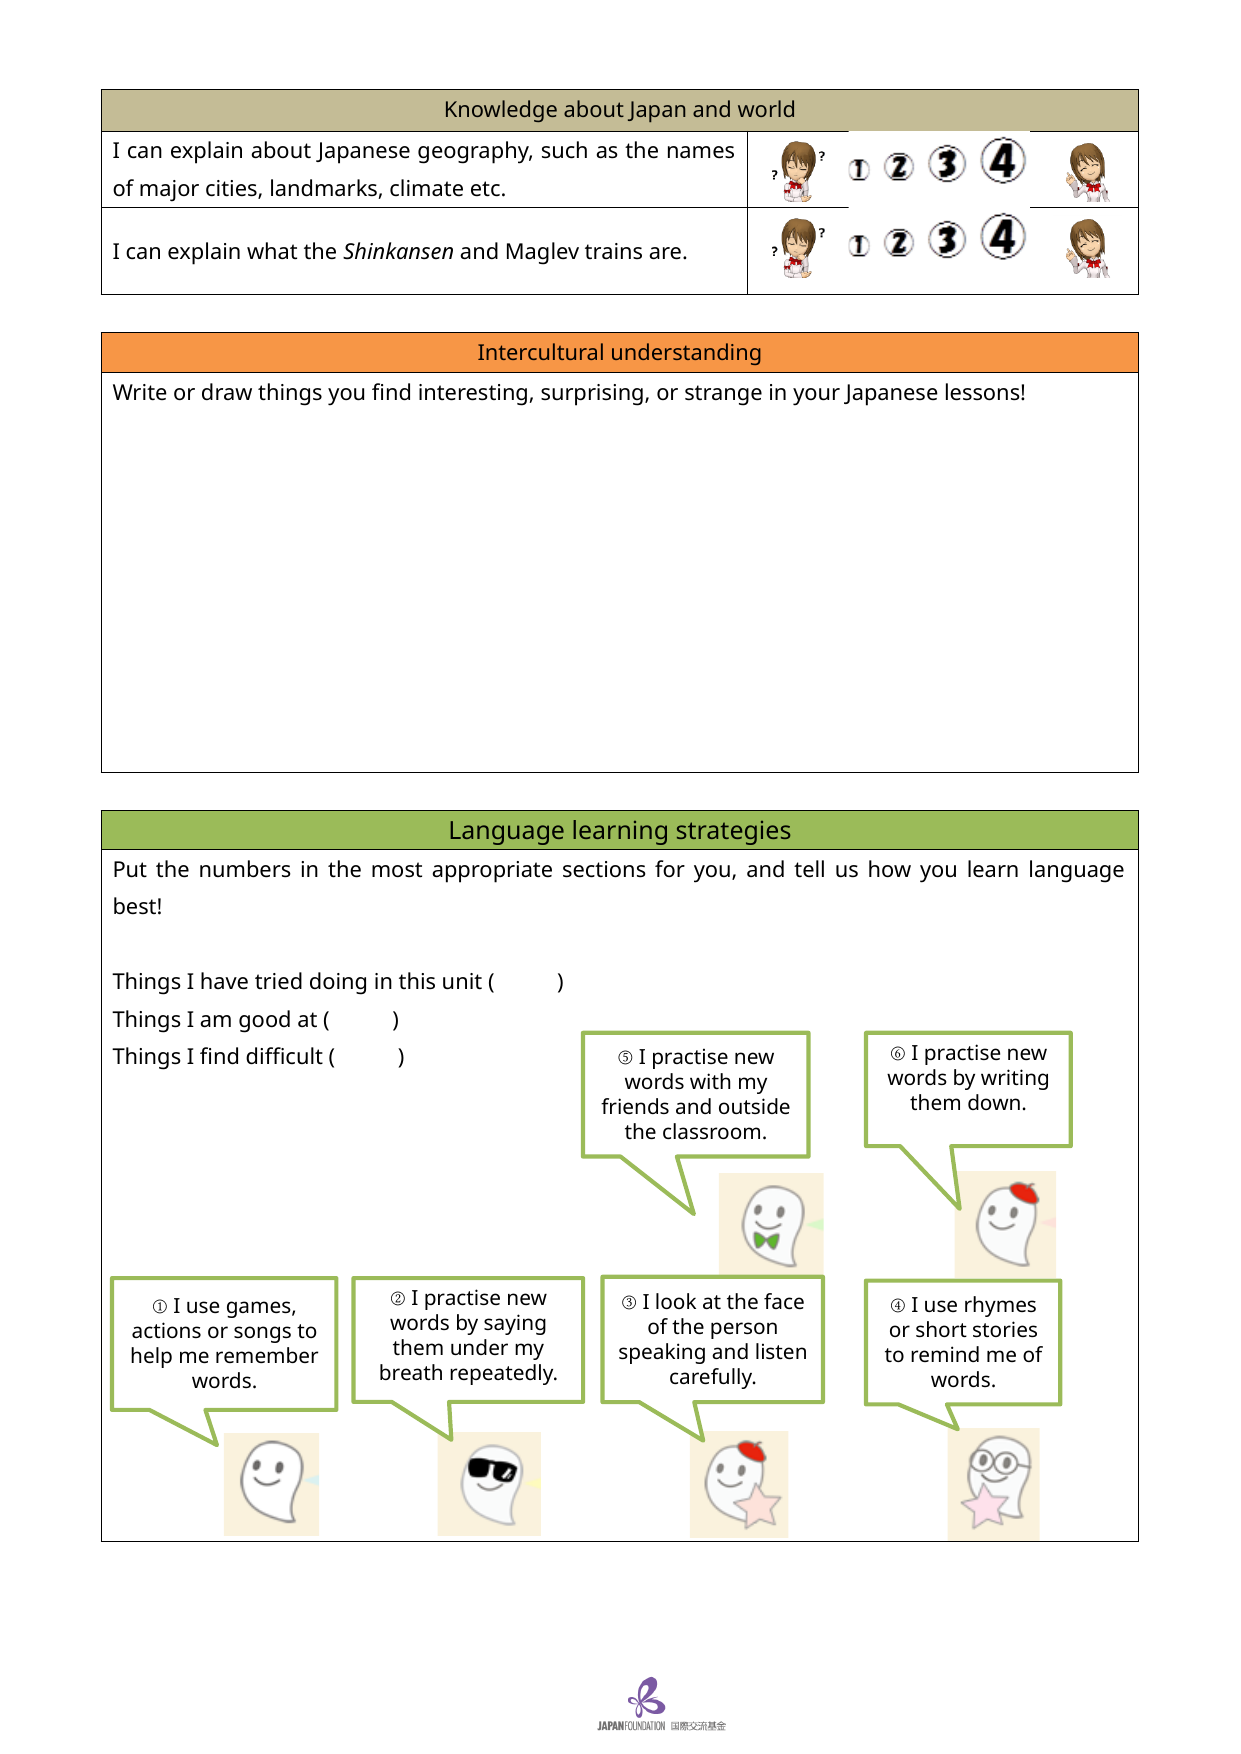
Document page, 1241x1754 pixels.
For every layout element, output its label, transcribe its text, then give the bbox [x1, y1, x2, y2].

picture [223, 1433, 320, 1536]
picture [763, 213, 830, 276]
picture [954, 1171, 1057, 1278]
table_cell [748, 132, 1138, 207]
table_cell Put the numbers in the most appropriate sections for you, and tell us how you learn language best! Things I have tried doing in this unit ( ) Things I am good at ( ) Things I find difficult ( ) [102, 850, 1138, 1541]
table_cell Write or draw things you find interesting, surprising, or strange in your Japanese lessons! [102, 373, 1138, 772]
picture [848, 207, 1030, 271]
table_header Language learning strategies [102, 811, 1138, 849]
picture [589, 1673, 734, 1738]
table_header Intercultural understanding [102, 333, 1138, 372]
picture [718, 1173, 824, 1274]
table_cell I can explain about Japanese geography, such as the names of major cities, landmarks, climate etc. [102, 132, 747, 207]
picture [848, 131, 1030, 195]
picture [689, 1431, 789, 1538]
picture [947, 1428, 1040, 1541]
table_header Knowledge about Japan and world [102, 90, 1138, 131]
table_cell [748, 208, 1138, 294]
picture [437, 1432, 541, 1536]
table_cell I can explain what the Shinkansen and Maglev trains are. [102, 208, 747, 294]
picture [763, 137, 830, 200]
